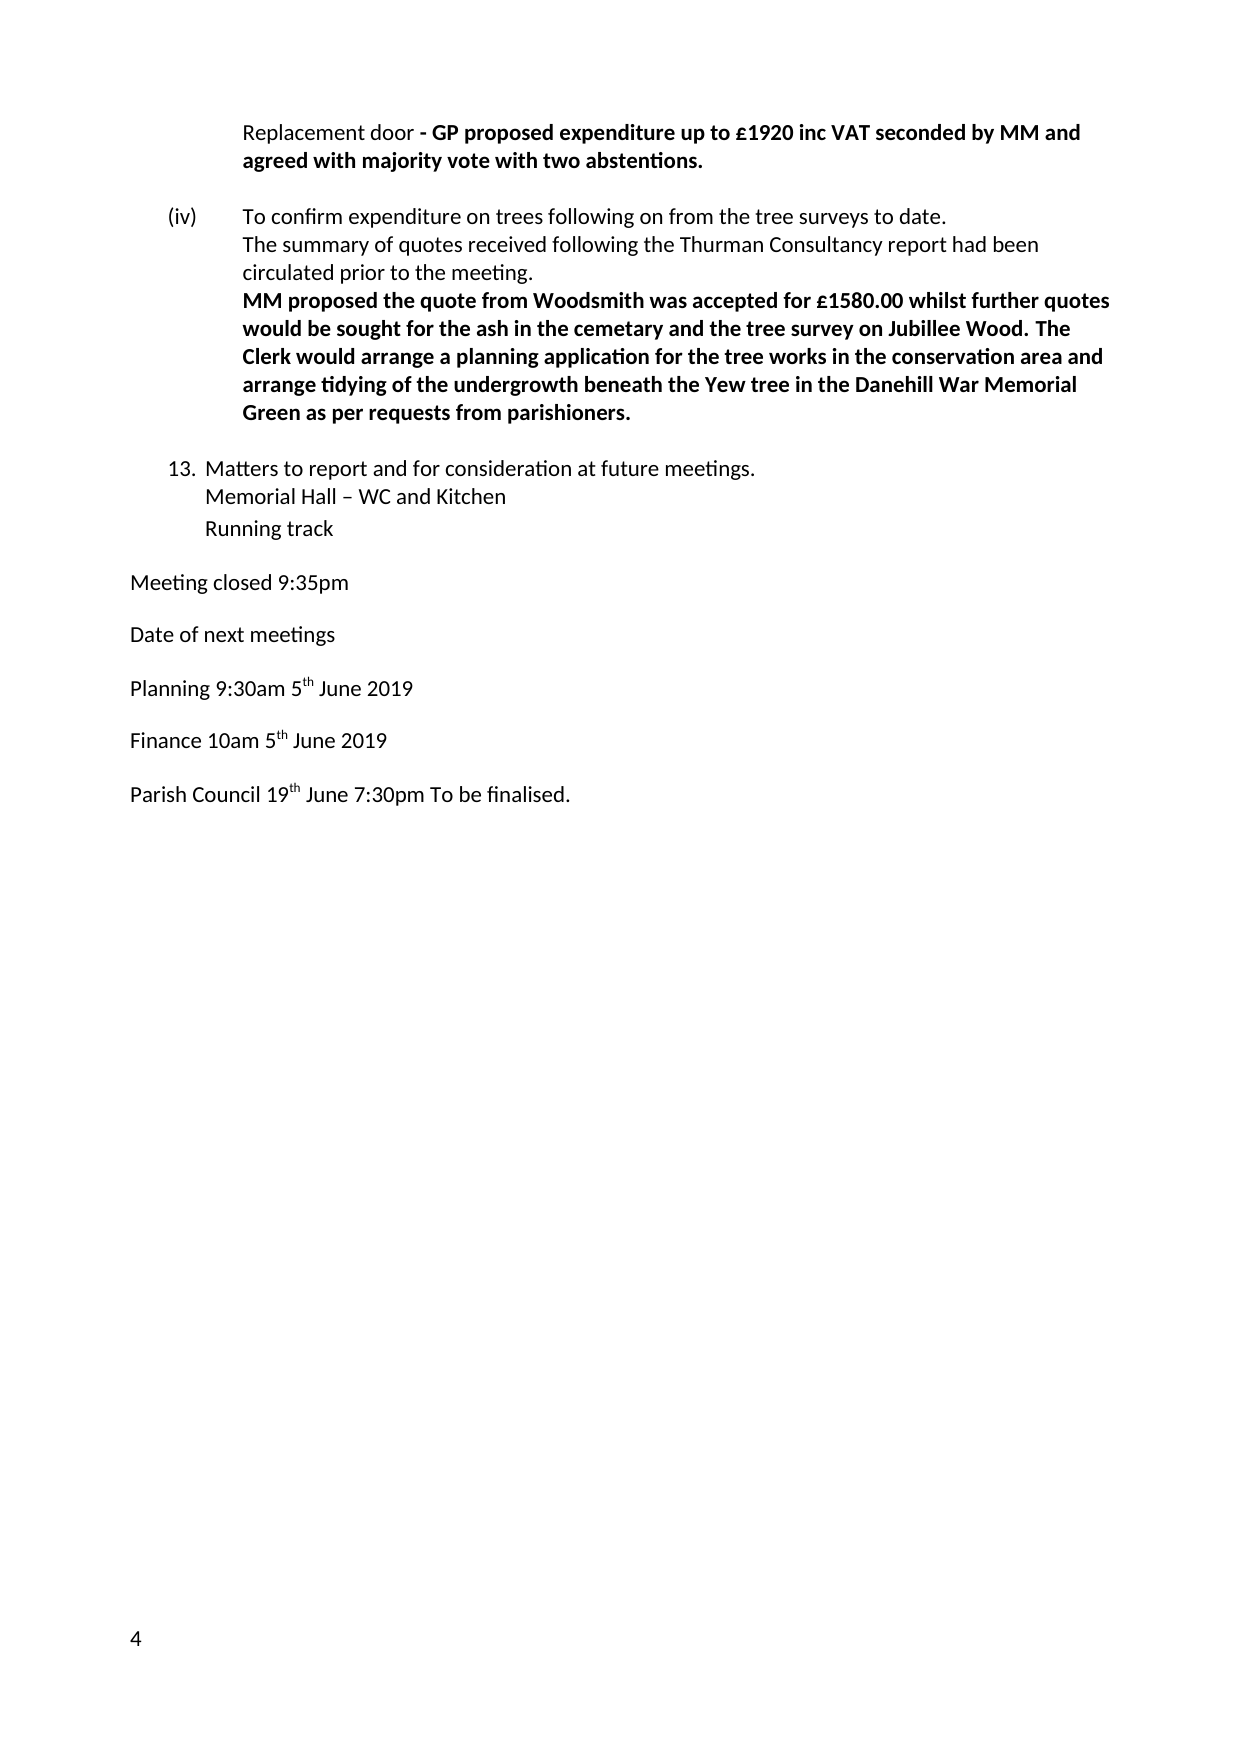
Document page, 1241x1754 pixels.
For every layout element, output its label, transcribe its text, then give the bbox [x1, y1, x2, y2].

text Finance 10am 5th June 2019 [130, 727, 1122, 755]
text The summary of quotes received following the Thurman Consultancy report had been circulated prior to the meeting. [242, 230, 1122, 286]
text Parish Council 19th June 7:30pm To be finalised. [130, 780, 1122, 808]
list To confirm expenditure on trees following on from the tree surveys to date. [167, 202, 1122, 230]
text Memorial Hall – WC and Kitchen Running track [205, 482, 1122, 543]
text Planning 9:30am 5th June 2019 [130, 674, 1122, 702]
text Replacement door - GP proposed expenditure up to £1920 inc VAT seconded by MM and agreed with majority vote with two abstentions. [242, 118, 1122, 174]
list Matters to report and for consideration at future meetings. [167, 454, 1122, 482]
text MM proposed the quote from Woodsmith was accepted for £1580.00 whilst further quotes would be sought for the ash in the cemetary and the tree survey on Jubillee Wood. The Clerk would arrange a planning application for the tree works in the conservation area and arrange tidying of the undergrowth beneath the Yew tree in the Danehill War Memorial Green as per requests from parishioners. [242, 286, 1122, 426]
text Meeting closed 9:35pm [130, 568, 1122, 596]
text Date of next meetings [130, 621, 1122, 649]
